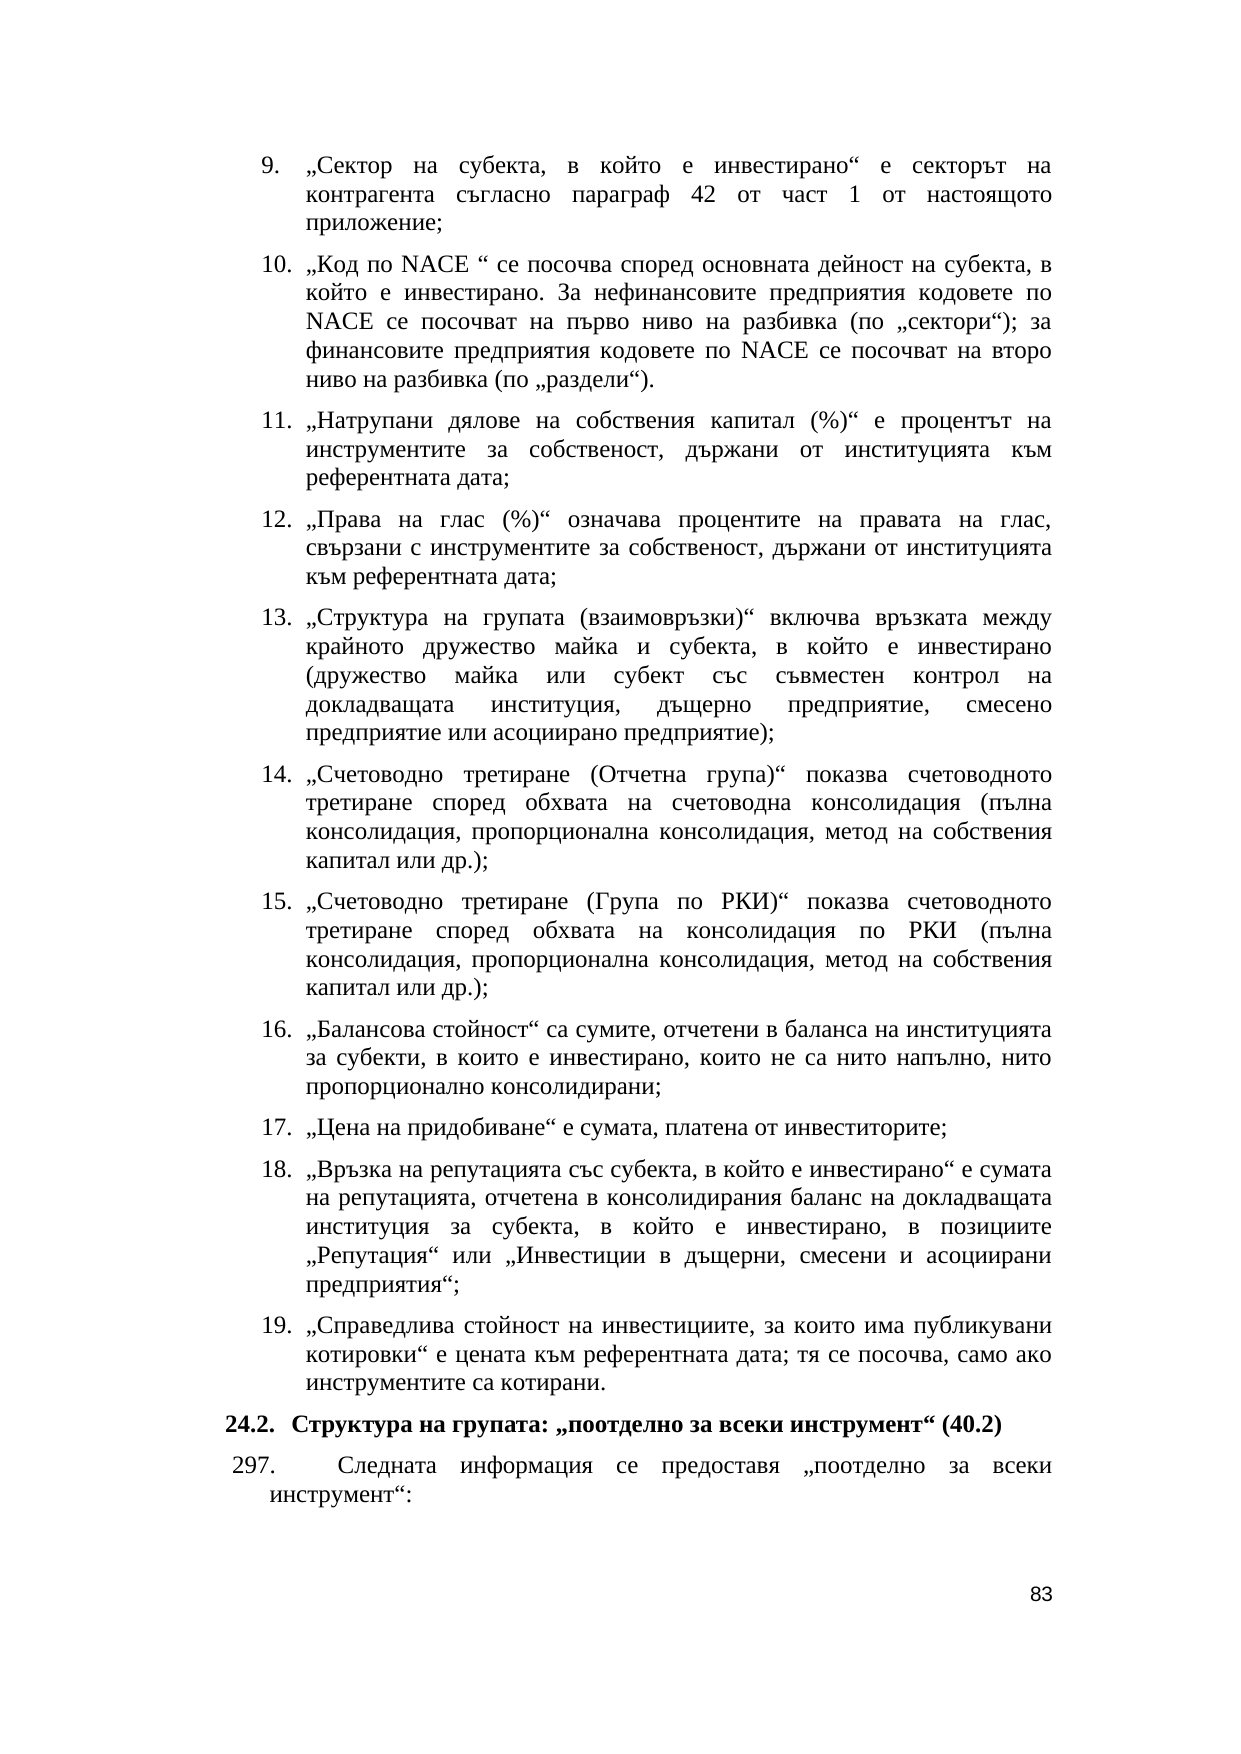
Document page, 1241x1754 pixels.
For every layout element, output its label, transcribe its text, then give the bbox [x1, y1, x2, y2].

list „Връзка на репутацията със субекта, в който е инвестирано“ е сумата на репутацията, отчетена в консолидирания баланс на докладващата институция за субекта, в който е инвестирано, в позициите „Репутация“ или „Инвестиции в дъщерни, смесени и асоциирани предприятия“; [261, 1154, 1053, 1297]
list „Счетоводно третиране (Група по РКИ)“ показва счетоводното третиране според обхвата на консолидация по РКИ (пълна консолидация, пропорционална консолидация, метод на собствения капитал или др.); [261, 886, 1053, 1001]
list „Структура на групата (взаимовръзки)“ включва връзката между крайното дружество майка и субекта, в който е инвестирано (дружество майка или субект със съвместен контрол на докладващата институция, дъщерно предприятие, смесено предприятие или асоциирано предприятие); [261, 602, 1053, 746]
text Следната информация се предоставя „поотделно за всеки инструмент“: [232, 1450, 1053, 1507]
list „Натрупани дялове на собствения капитал (%)“ е процентът на инструментите за собственост, държани от институцията към референтната дата; [261, 405, 1053, 491]
list „Сектор на субекта, в който е инвестирано“ е секторът на контрагента съгласно параграф 42 от част 1 от настоящото приложение; [261, 150, 1053, 236]
subtitle Структура на групата: „поотделно за всеки инструмент“ (40.2) [225, 1409, 1053, 1437]
list „Балансова стойност“ са сумите, отчетени в баланса на институцията за субекти, в които е инвестирано, които не са нито напълно, нито пропорционално консолидирани; [261, 1014, 1053, 1100]
list „Код по NACE “ се посочва според основната дейност на субекта, в който е инвестирано. За нефинансовите предприятия кодовете по NACE се посочват на първо ниво на разбивка (по „сектори“); за финансовите предприятия кодовете по NACE се посочват на второ ниво на разбивка (по „раздели“). [261, 249, 1053, 392]
list „Цена на придобиване“ е сумата, платена от инвеститорите; [261, 1112, 1053, 1141]
list „Справедлива стойност на инвестициите, за които има публикувани котировки“ е цената към референтната дата; тя се посочва, само ако инструментите са котирани. [261, 1310, 1053, 1396]
list „Права на глас (%)“ означава процентите на правата на глас, свързани с инструментите за собственост, държани от институцията към референтната дата; [261, 504, 1053, 590]
list „Счетоводно третиране (Отчетна група)“ показва счетоводното третиране според обхвата на счетоводна консолидация (пълна консолидация, пропорционална консолидация, метод на собствения капитал или др.); [261, 759, 1053, 874]
